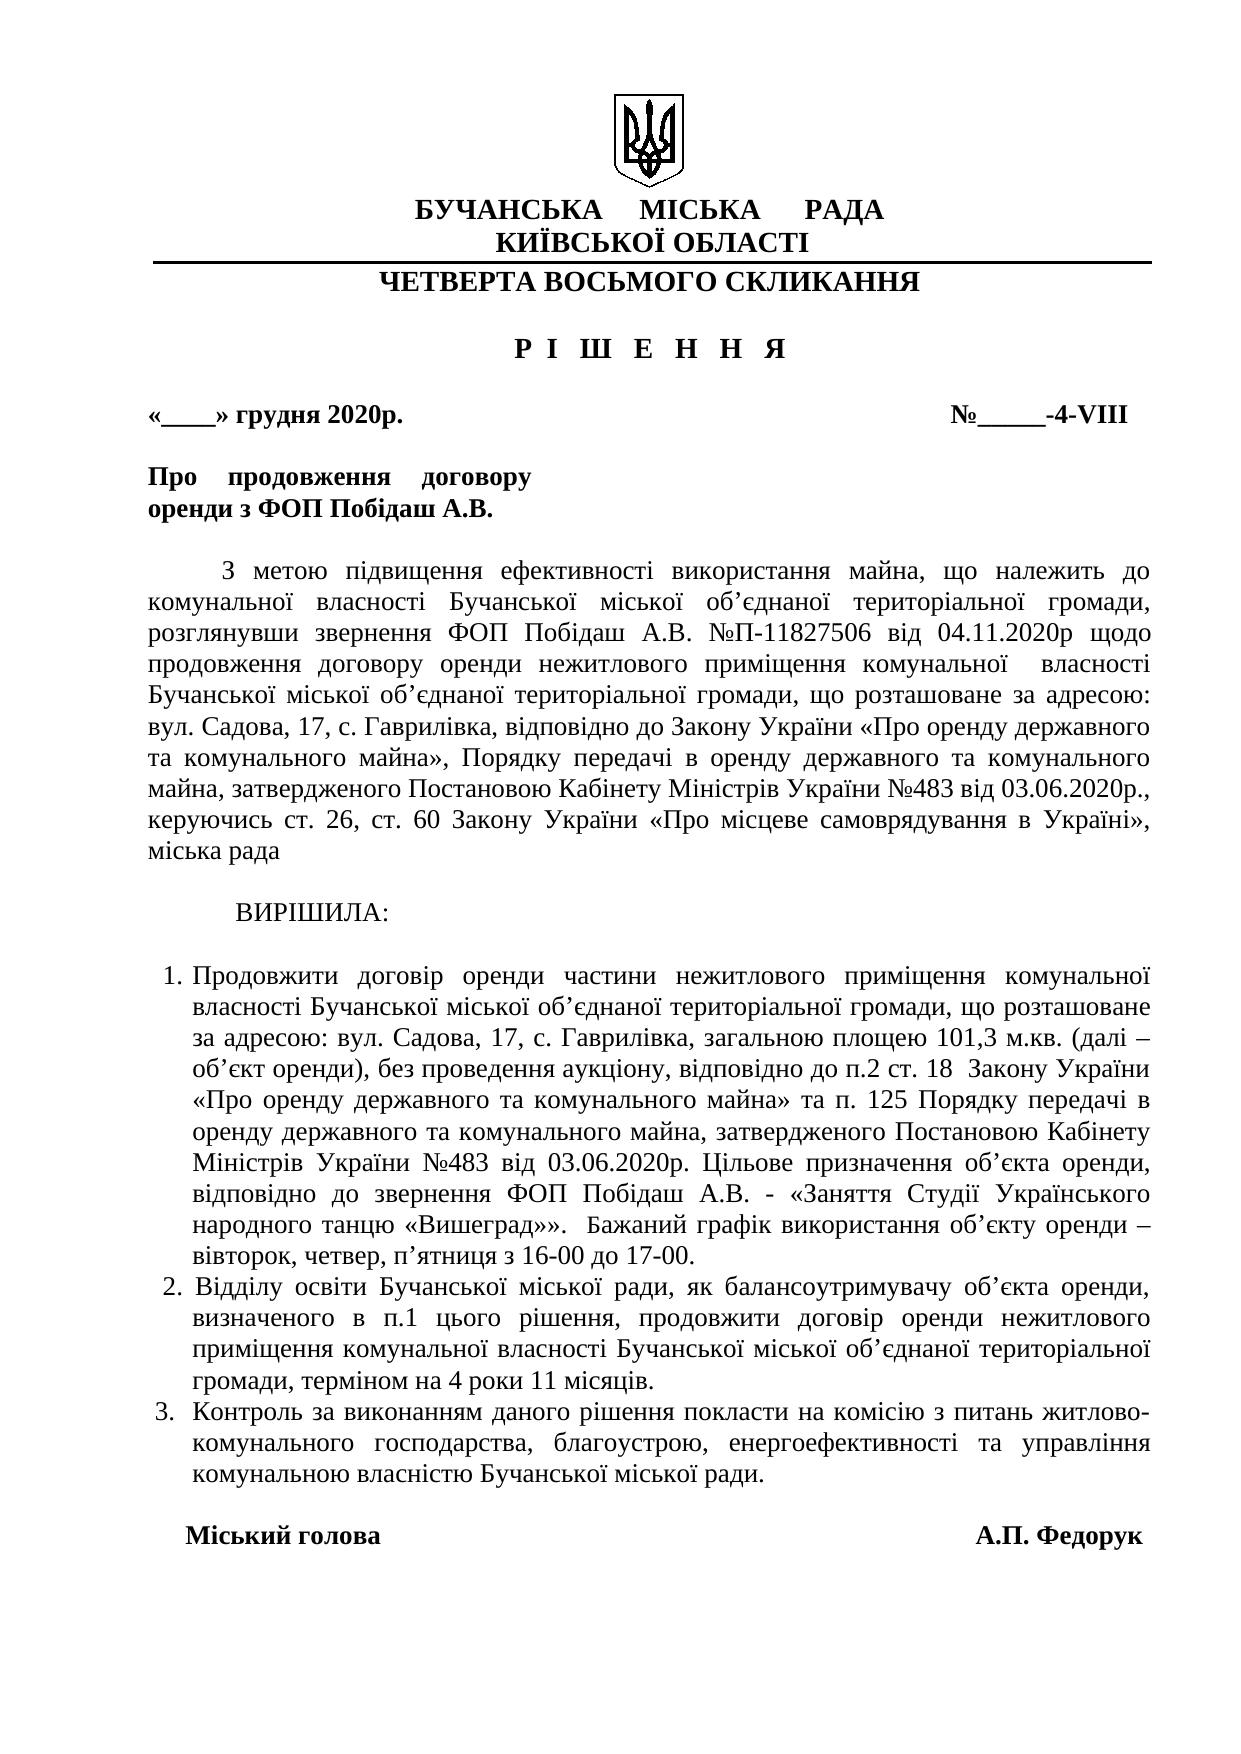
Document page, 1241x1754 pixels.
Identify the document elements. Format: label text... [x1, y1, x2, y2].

text КИЇВСЬКОЇ ОБЛАСТІ [153, 225, 1152, 261]
text ВИРІШИЛА: [235, 897, 1152, 928]
text 2. Відділу освіти Бучанської міської ради, як балансоутримувачу об’єкта оренди, визначеного в п.1 цього рішення, продовжити договір оренди нежитлового приміщення комунальної власності Бучанської міської об’єднаної територіальної громади, терміном на 4 роки 11 місяців. [162, 1270, 1152, 1395]
text БУЧАНСЬКА МІСЬКА РАДА [148, 192, 1152, 225]
text ЧЕТВЕРТА ВОСЬМОГО СКЛИКАННЯ [148, 264, 1152, 298]
list Продовжити договір оренди частини нежитлового приміщення комунальної власності Бучанської міської об’єднаної територіальної громади, що розташоване за адресою: вул. Садова, 17, с. Гаврилівка, загальною площею 101,3 м.кв. (далі – об’єкт оренди), без проведення аукціону, відповідно до п.2 ст. 18 Закону України «Про оренду державного та комунального майна» та п. 125 Порядку передачі в оренду державного та комунального майна, затвердженого Постановою Кабінету Міністрів України №483 від 03.06.2020р. Цільове призначення об’єкта оренди, відповідно до звернення ФОП Побідаш А.В. - «Заняття Студії Українського народного танцю «Вишеград»». Бажаний графік використання об’єкту оренди – вівторок, четвер, п’ятниця з 16-00 до 17-00. [162, 959, 1152, 1270]
text Про продовження договору оренди з ФОП Побідаш А.В. [148, 461, 532, 523]
text З метою підвищення ефективності використання майна, що належить до комунальної власності Бучанської міської об’єднаної територіальної громади, розглянувши звернення ФОП Побідаш А.В. №П-11827506 від 04.11.2020р щодо продовження договору оренди нежитлового приміщення комунальної власності Бучанської міської об’єднаної територіальної громади, що розташоване за адресою: вул. Садова, 17, с. Гаврилівка, відповідно до Закону України «Про оренду державного та комунального майна», Порядку передачі в оренду державного та комунального майна, затвердженого Постановою Кабінету Міністрів України №483 від 03.06.2020р., керуючись ст. 26, ст. 60 Закону України «Про місцеве самоврядування в Україні», міська рада [148, 554, 1152, 865]
text Міський голова А.П. Федорук [185, 1519, 1152, 1551]
list Контроль за виконанням даного рішення покласти на комісію з питань житлово-комунального господарства, благоустрою, енергоефективності та управління комунальною власністю Бучанської міської ради. [154, 1395, 1152, 1488]
text Р І Ш Е Н Н Я [148, 331, 1152, 365]
text «____» грудня 2020р. №_____-4-VIIІ [148, 398, 1152, 429]
